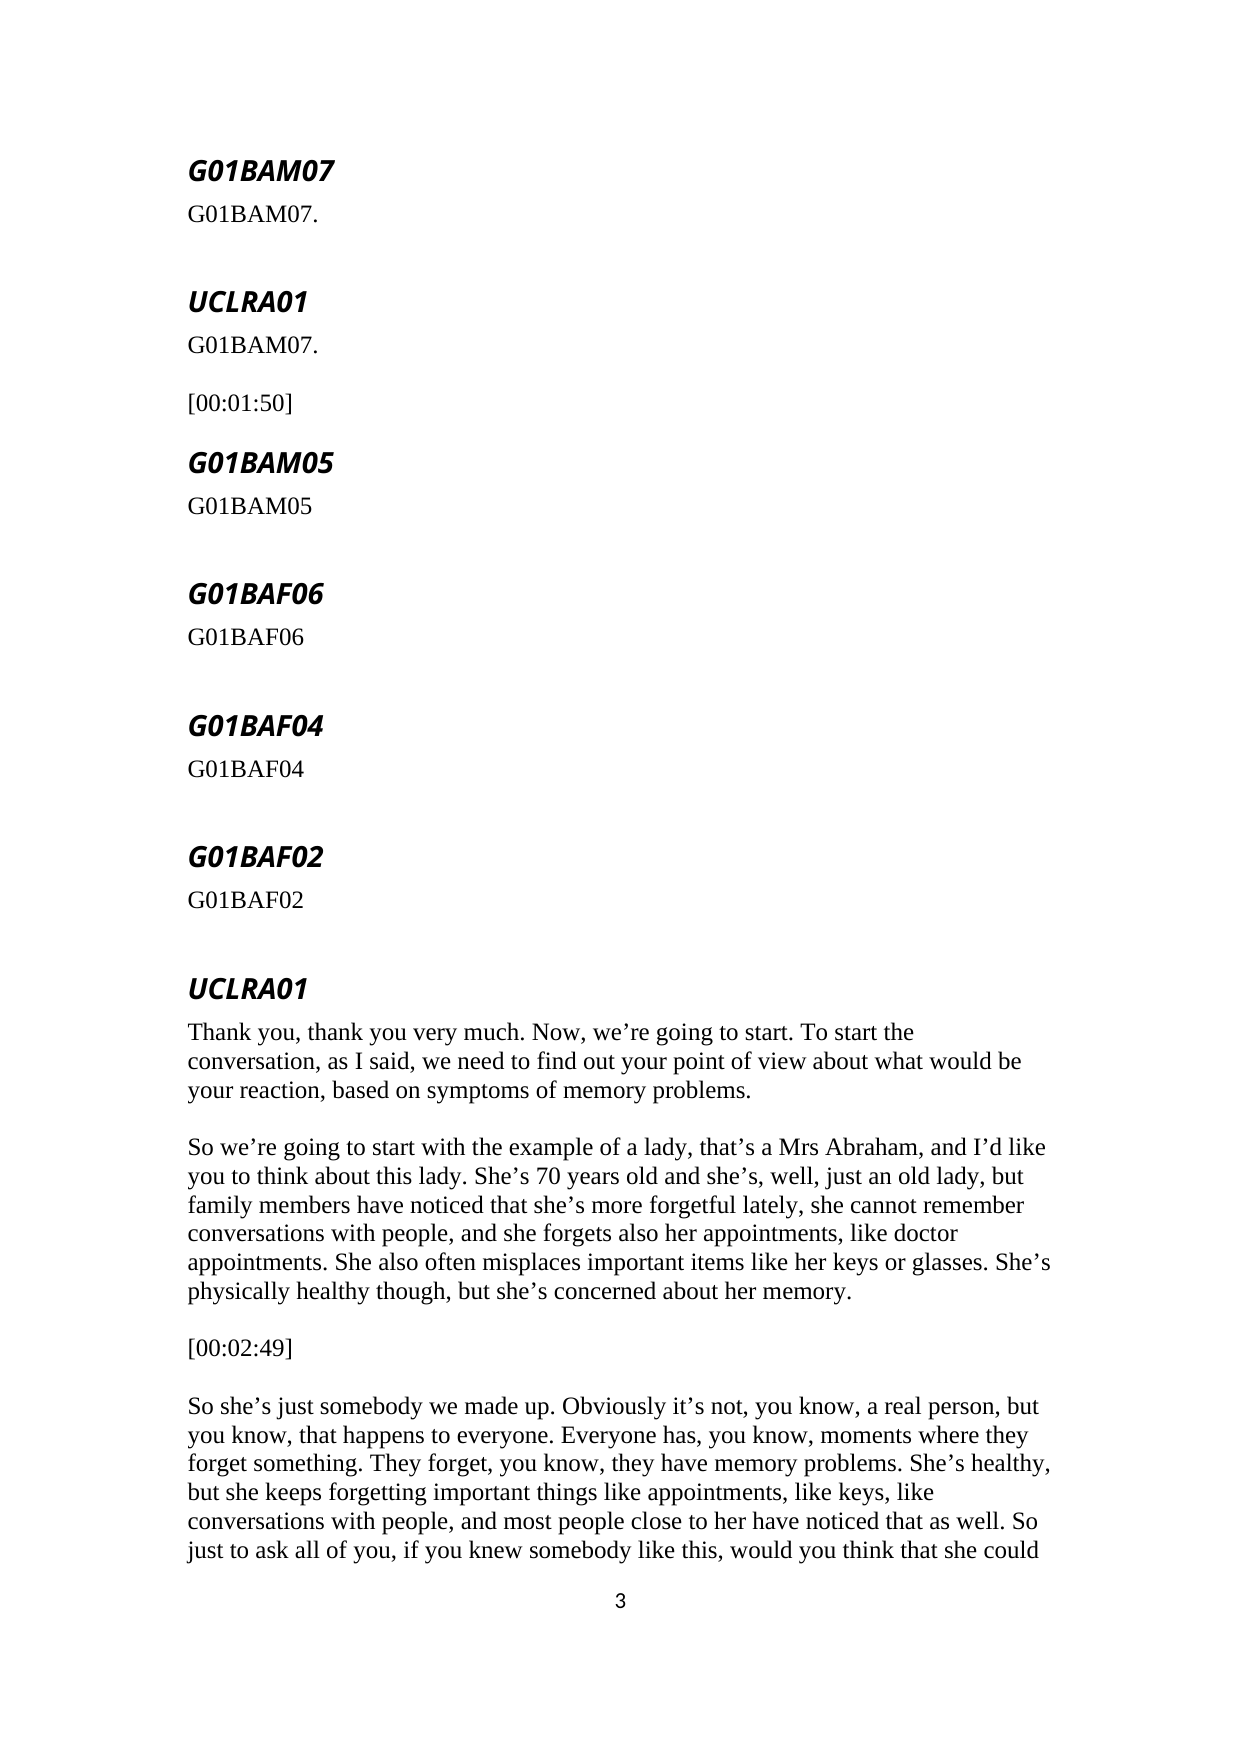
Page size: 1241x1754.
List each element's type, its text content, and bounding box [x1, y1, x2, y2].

text So we’re going to start with the example of a lady, that’s a Mrs Abraham, and I’d like you to think about this lady. She’s 70 years old and she’s, well, just an old lady, but family members have noticed that she’s more forgetful lately, she cannot remember conversations with people, and she forgets also her appointments, like doctor appointments. She also often misplaces important items like her keys or glasses. She’s physically healthy though, but she’s concerned about her memory. [187, 1132, 1053, 1305]
text G01BAF04 [187, 754, 1053, 783]
text G01BAM07. [187, 199, 1053, 228]
text [00:02:49] [187, 1333, 1053, 1362]
subtitle G01BAF02 [187, 837, 1053, 876]
text G01BAM05 [187, 491, 1053, 520]
text Thank you, thank you very much. Now, we’re going to start. To start the conversation, as I said, we need to find out your point of view about what would be your reaction, based on symptoms of memory problems. [187, 1017, 1053, 1103]
subtitle G01BAF06 [187, 573, 1053, 613]
text G01BAF06 [187, 622, 1053, 651]
subtitle UCLRA01 [187, 968, 1053, 1008]
subtitle UCLRA01 [187, 282, 1053, 321]
subtitle G01BAM07 [187, 150, 1053, 190]
subtitle G01BAM05 [187, 442, 1053, 482]
subtitle G01BAF04 [187, 705, 1053, 745]
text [187, 1391, 1053, 1563]
text [00:01:50] [187, 388, 1053, 417]
text G01BAM07. [187, 331, 1053, 359]
text G01BAF02 [187, 886, 1053, 914]
